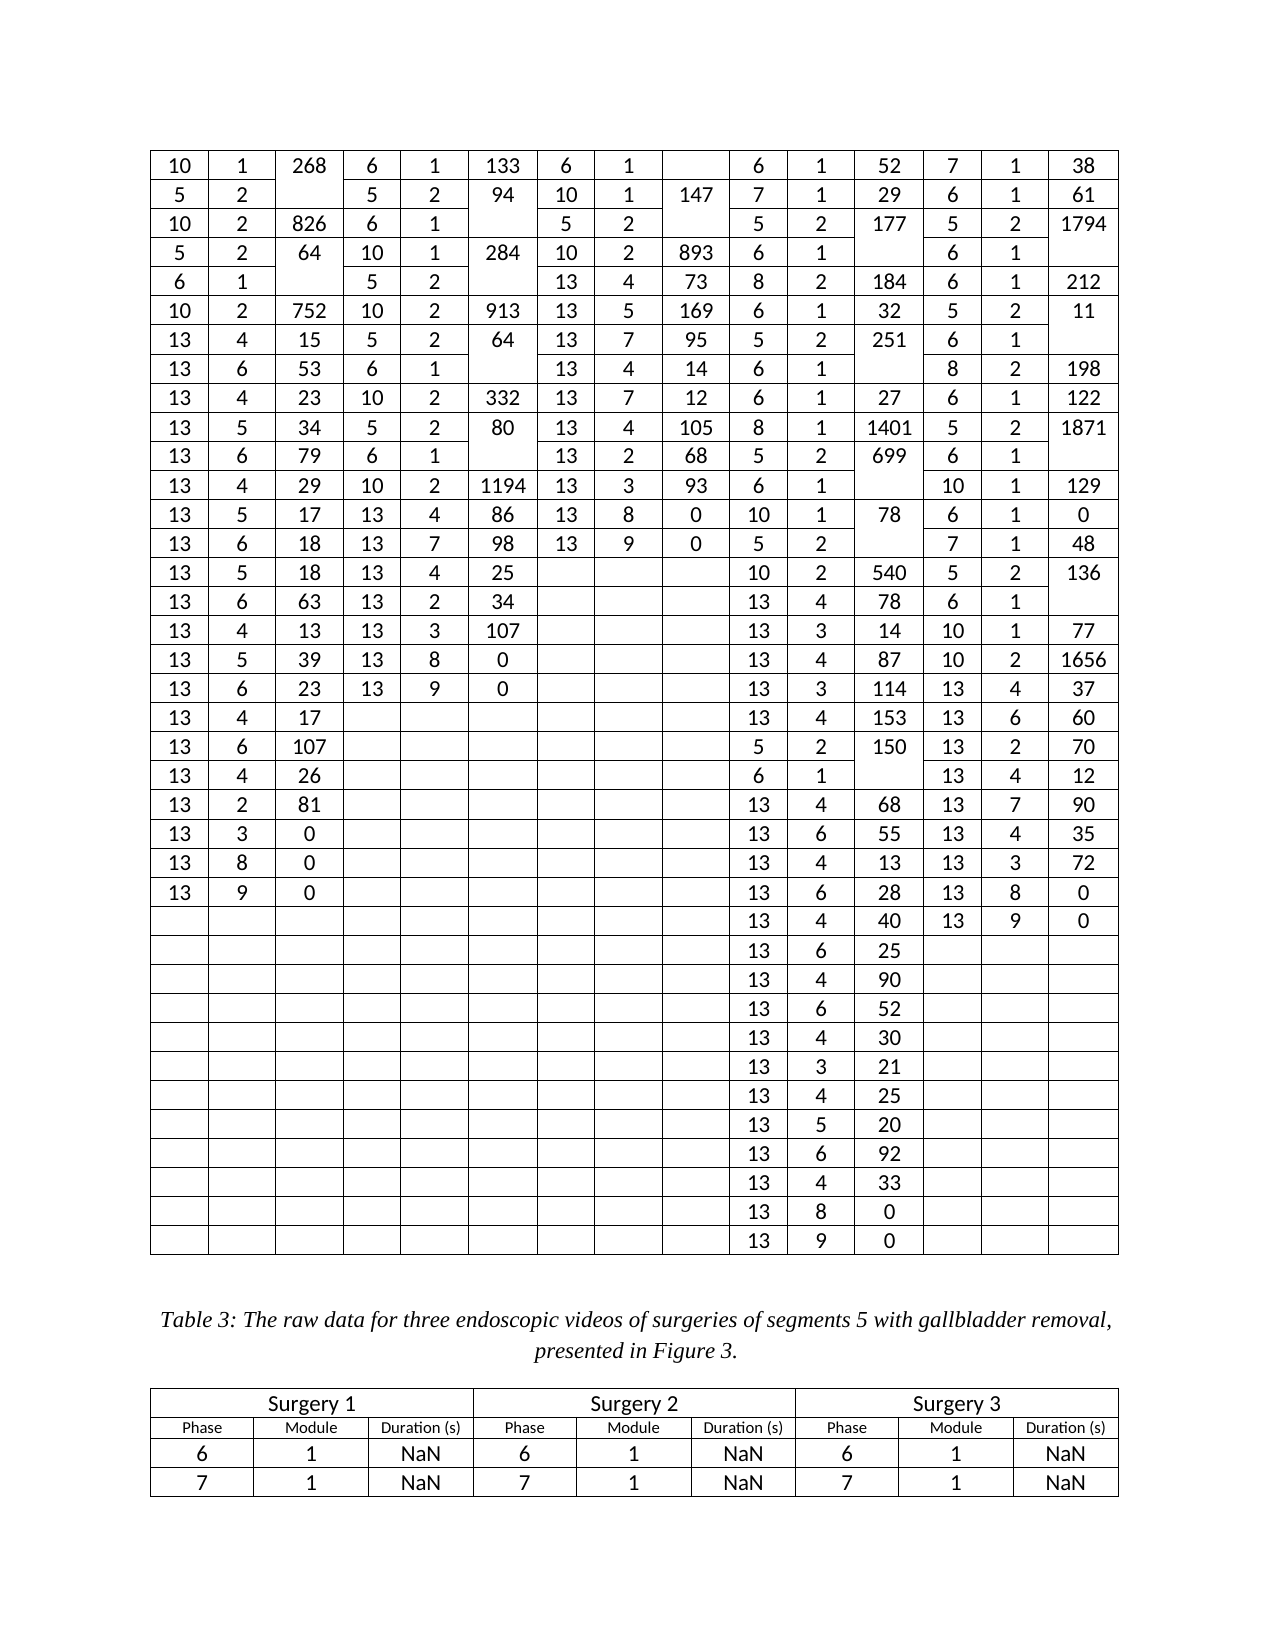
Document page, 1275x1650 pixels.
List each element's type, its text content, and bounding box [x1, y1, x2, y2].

table_cell 2 [401, 180, 468, 208]
table_cell [1049, 1081, 1118, 1109]
table_cell 4 [788, 1081, 854, 1109]
table_cell 1 [577, 1468, 691, 1496]
table_cell 13 [730, 965, 787, 993]
table_cell [469, 936, 537, 964]
table_cell 61 [1049, 180, 1118, 208]
table_cell 9 [401, 674, 468, 702]
table_cell 68 [855, 790, 923, 818]
table_cell 8 [209, 849, 275, 877]
table_cell [538, 703, 594, 731]
table_cell 212 [1049, 267, 1118, 295]
table_cell 13 [924, 790, 981, 818]
table_cell 77 [1049, 616, 1118, 644]
table_cell 1 [788, 296, 854, 324]
table_cell 13 [151, 703, 208, 731]
table_cell 10 [730, 500, 787, 528]
table_cell 0 [276, 849, 343, 877]
table_cell Module [899, 1418, 1013, 1438]
table_cell 79 [276, 442, 343, 470]
table_cell 13 [730, 703, 787, 731]
table_cell 6 [538, 151, 594, 179]
table_cell 284 [469, 238, 537, 295]
table_cell 13 [538, 471, 594, 499]
table_cell 6 [209, 529, 275, 557]
table_cell 32 [855, 296, 923, 324]
table_cell 64 [276, 238, 343, 295]
table_cell 13 [730, 1023, 787, 1051]
table_cell [151, 1226, 208, 1254]
table_cell 0 [1049, 500, 1118, 528]
table_cell 1 [982, 325, 1048, 353]
table_cell 5 [730, 209, 787, 237]
table_cell [538, 1168, 594, 1196]
table_cell [401, 1110, 468, 1138]
table_cell 2 [788, 267, 854, 295]
table_cell 1 [982, 500, 1048, 528]
table_cell 13 [151, 384, 208, 412]
table_cell 10 [924, 471, 981, 499]
table_cell 2 [982, 413, 1048, 441]
table_cell 0 [469, 645, 537, 673]
table_cell [401, 761, 468, 789]
table_cell [401, 703, 468, 731]
table_cell 2 [982, 209, 1048, 237]
table_cell 10 [924, 645, 981, 673]
table_cell [401, 1023, 468, 1051]
table_cell 6 [788, 936, 854, 964]
table_cell 4 [788, 645, 854, 673]
table_cell 93 [663, 471, 729, 499]
table_cell [595, 849, 662, 877]
table_cell 6 [924, 238, 981, 266]
table_cell 2 [401, 267, 468, 295]
table_cell 6 [924, 325, 981, 353]
text Table 3: The raw data for three endoscopic videos of surgeries of segments 5 with gallbladder removal, presented in Figure 3. [150, 1306, 1125, 1363]
table_cell 13 [151, 761, 208, 789]
table_cell [595, 878, 662, 906]
table_cell [663, 849, 729, 877]
table_cell 35 [1049, 820, 1118, 847]
table_cell 52 [855, 151, 923, 179]
table_cell 13 [730, 936, 787, 964]
table_cell [344, 1197, 400, 1225]
table_cell [595, 587, 662, 615]
table_cell 10 [538, 238, 594, 266]
table_cell [276, 1052, 343, 1080]
table_cell 13 [344, 616, 400, 644]
table_cell [1049, 965, 1118, 993]
table_cell [401, 936, 468, 964]
table_cell 2 [595, 442, 662, 470]
table_cell 11 [1049, 296, 1118, 353]
table_cell 6 [730, 384, 787, 412]
table_cell 98 [469, 529, 537, 557]
table_cell 6 [982, 703, 1048, 731]
table_cell [538, 790, 594, 818]
table_cell 13 [344, 674, 400, 702]
table_cell 0 [855, 1226, 923, 1254]
table_cell [151, 994, 208, 1022]
table_cell 1 [788, 238, 854, 266]
table_cell 198 [1049, 355, 1118, 382]
table_cell 1 [401, 151, 468, 179]
table_cell 6 [924, 384, 981, 412]
table_cell [538, 558, 594, 586]
table_cell 7 [401, 529, 468, 557]
table_cell 5 [924, 296, 981, 324]
table_cell 114 [855, 674, 923, 702]
table_cell 129 [1049, 471, 1118, 499]
table_cell 94 [469, 180, 537, 237]
table_cell 1 [982, 616, 1048, 644]
table_cell [469, 1139, 537, 1167]
table_cell 0 [276, 820, 343, 847]
table_cell 3 [401, 616, 468, 644]
table_cell [663, 558, 729, 586]
table_cell 6 [788, 878, 854, 906]
table_cell 4 [788, 965, 854, 993]
table_cell 0 [855, 1197, 923, 1225]
table_cell 13 [730, 645, 787, 673]
table_cell [1049, 1139, 1118, 1167]
table_cell Duration (s) [369, 1418, 473, 1438]
table_cell 2 [788, 325, 854, 353]
table_cell 1 [899, 1468, 1013, 1496]
table_cell 5 [538, 209, 594, 237]
table_cell [663, 936, 729, 964]
table_cell [538, 994, 594, 1022]
table_cell 1 [788, 355, 854, 382]
table_cell NaN [1014, 1468, 1118, 1496]
table_cell 5 [730, 442, 787, 470]
table_cell 55 [855, 820, 923, 847]
table_cell [344, 820, 400, 847]
table_cell 81 [276, 790, 343, 818]
table_cell 5 [924, 413, 981, 441]
table_cell 13 [730, 587, 787, 615]
table_cell 6 [730, 355, 787, 382]
table_cell [151, 1081, 208, 1109]
table_cell 3 [788, 1052, 854, 1080]
table_cell 6 [730, 471, 787, 499]
table_cell 4 [788, 1023, 854, 1051]
table_cell 150 [855, 732, 923, 789]
table_cell 1 [401, 209, 468, 237]
table_cell 2 [788, 732, 854, 760]
table_header Surgery 1 [151, 1389, 473, 1417]
table_cell 2 [209, 790, 275, 818]
table_cell 136 [1049, 558, 1118, 615]
table_cell 13 [151, 849, 208, 877]
table_cell 9 [209, 878, 275, 906]
table_cell 4 [209, 471, 275, 499]
table_cell 15 [276, 325, 343, 353]
table_cell [344, 849, 400, 877]
table_cell 13 [344, 529, 400, 557]
table_cell [401, 994, 468, 1022]
table_cell 6 [788, 994, 854, 1022]
table_cell 13 [924, 674, 981, 702]
table_cell 13 [538, 500, 594, 528]
table_cell 95 [663, 325, 729, 353]
table_cell 80 [469, 413, 537, 470]
table_cell 90 [1049, 790, 1118, 818]
table_cell [924, 994, 981, 1022]
table_cell [469, 1110, 537, 1138]
table_cell [344, 790, 400, 818]
table_cell 2 [982, 355, 1048, 382]
table_cell [595, 1081, 662, 1109]
table_cell 25 [855, 936, 923, 964]
table_cell 13 [151, 413, 208, 441]
table_cell 540 [855, 558, 923, 586]
table_cell 13 [730, 1110, 787, 1138]
table_cell [1049, 1110, 1118, 1138]
table_cell 7 [595, 384, 662, 412]
table_cell [982, 1197, 1048, 1225]
table_cell 13 [924, 849, 981, 877]
table_cell 153 [855, 703, 923, 731]
table_cell [209, 1226, 275, 1254]
table_cell 1 [254, 1439, 368, 1467]
table_cell 4 [401, 558, 468, 586]
table_cell [469, 1052, 537, 1080]
table_cell 5 [209, 645, 275, 673]
table_cell 87 [855, 645, 923, 673]
table_cell 5 [209, 413, 275, 441]
table_cell 2 [401, 325, 468, 353]
table_cell 6 [344, 209, 400, 237]
table_cell 2 [788, 558, 854, 586]
table_cell 0 [663, 529, 729, 557]
table_cell 2 [982, 732, 1048, 760]
table_cell 107 [276, 732, 343, 760]
table_cell 107 [469, 616, 537, 644]
table_cell [401, 820, 468, 847]
table_cell [538, 761, 594, 789]
table_cell 7 [730, 180, 787, 208]
table_cell [982, 965, 1048, 993]
table_cell [663, 965, 729, 993]
table_cell [663, 820, 729, 847]
table_cell 23 [276, 384, 343, 412]
table_cell [209, 965, 275, 993]
table_cell 1 [788, 413, 854, 441]
table_cell 8 [788, 1197, 854, 1225]
table_cell NaN [369, 1439, 473, 1467]
table_cell [469, 703, 537, 731]
table_cell [401, 1168, 468, 1196]
table_cell [538, 732, 594, 760]
table_cell [663, 732, 729, 760]
table_cell 13 [151, 790, 208, 818]
table_cell [924, 1052, 981, 1080]
table_cell 2 [209, 238, 275, 266]
table_cell [401, 965, 468, 993]
table_cell 2 [401, 471, 468, 499]
table_cell 1401 [855, 413, 923, 441]
table_cell 26 [276, 761, 343, 789]
table_cell [344, 907, 400, 935]
table_cell 13 [924, 761, 981, 789]
table_cell 2 [788, 209, 854, 237]
table_cell [276, 965, 343, 993]
table_cell [344, 761, 400, 789]
table_cell [595, 1197, 662, 1225]
table_cell 893 [663, 238, 729, 266]
table_cell 3 [209, 820, 275, 847]
table_cell 13 [344, 645, 400, 673]
table_cell 4 [788, 703, 854, 731]
table_cell 4 [209, 703, 275, 731]
table_cell [538, 674, 594, 702]
table_cell 5 [924, 209, 981, 237]
table_cell 29 [855, 180, 923, 208]
table_cell 1 [982, 180, 1048, 208]
table_cell 3 [982, 849, 1048, 877]
table_cell 13 [730, 1139, 787, 1167]
table_cell 72 [1049, 849, 1118, 877]
table_cell [663, 790, 729, 818]
table_cell 10 [538, 180, 594, 208]
table_cell 699 [855, 442, 923, 499]
table_cell 1794 [1049, 209, 1118, 266]
table_cell 122 [1049, 384, 1118, 412]
table_cell NaN [692, 1468, 795, 1496]
table_cell [538, 849, 594, 877]
table_cell [151, 1139, 208, 1167]
table_cell [401, 1081, 468, 1109]
table_cell 5 [595, 296, 662, 324]
table_cell 6 [730, 151, 787, 179]
table_cell 13 [151, 616, 208, 644]
table_cell Duration (s) [692, 1418, 795, 1438]
table_cell 6 [788, 1139, 854, 1167]
table_cell 37 [1049, 674, 1118, 702]
table_cell 7 [595, 325, 662, 353]
table_cell 8 [924, 355, 981, 382]
table_cell 14 [663, 355, 729, 382]
table_cell Duration (s) [1014, 1418, 1118, 1438]
table_cell 2 [788, 442, 854, 470]
table_cell 6 [151, 1439, 253, 1467]
table_cell 6 [344, 442, 400, 470]
table_cell 8 [730, 267, 787, 295]
table_cell 39 [276, 645, 343, 673]
table_cell 1 [788, 471, 854, 499]
table_cell [401, 907, 468, 935]
table_cell 5 [344, 267, 400, 295]
table_cell [595, 761, 662, 789]
table_cell 13 [151, 674, 208, 702]
table_cell [538, 645, 594, 673]
table_cell [1049, 1197, 1118, 1225]
table_cell [595, 645, 662, 673]
table_cell 13 [730, 820, 787, 847]
table_cell [1049, 1226, 1118, 1254]
table_cell 13 [151, 587, 208, 615]
table_cell [469, 1023, 537, 1051]
table_cell 2 [401, 384, 468, 412]
table_cell 2 [401, 296, 468, 324]
table_cell 68 [663, 442, 729, 470]
table_cell 13 [151, 355, 208, 382]
table_cell 21 [855, 1052, 923, 1080]
table_cell 73 [663, 267, 729, 295]
table_cell Phase [474, 1418, 576, 1438]
table_cell 1 [788, 384, 854, 412]
table_cell 13 [730, 1052, 787, 1080]
table_cell 13 [538, 355, 594, 382]
table_cell [401, 732, 468, 760]
table_cell Module [254, 1418, 368, 1438]
table_cell [924, 1226, 981, 1254]
table_cell [1049, 936, 1118, 964]
table_cell [276, 1168, 343, 1196]
table_cell 251 [855, 325, 923, 382]
table_cell [663, 1052, 729, 1080]
table_cell [151, 1110, 208, 1138]
table_cell [595, 558, 662, 586]
table_cell [663, 703, 729, 731]
table_cell 6 [209, 732, 275, 760]
table_cell 1 [595, 151, 662, 179]
table_cell 64 [469, 325, 537, 382]
table_cell [982, 936, 1048, 964]
table_cell [401, 790, 468, 818]
table_cell 14 [855, 616, 923, 644]
table_cell 1 [595, 180, 662, 208]
table_cell [538, 1226, 594, 1254]
table_cell 7 [924, 151, 981, 179]
table_cell [469, 1197, 537, 1225]
table_cell 3 [595, 471, 662, 499]
table_cell 13 [538, 296, 594, 324]
table_cell [663, 1168, 729, 1196]
table_cell 13 [924, 732, 981, 760]
table_cell [469, 761, 537, 789]
table_cell [209, 1052, 275, 1080]
table_cell 8 [730, 413, 787, 441]
table_cell [663, 1197, 729, 1225]
table_cell 1 [982, 587, 1048, 615]
table_cell 13 [538, 413, 594, 441]
table_cell 1194 [469, 471, 537, 499]
table_cell 5 [151, 180, 208, 208]
table_cell [344, 1052, 400, 1080]
table_cell 13 [538, 384, 594, 412]
table_cell 4 [209, 616, 275, 644]
table_cell [151, 1023, 208, 1051]
table_cell [982, 1110, 1048, 1138]
table_cell 52 [855, 994, 923, 1022]
table_cell 6 [730, 296, 787, 324]
table_cell [595, 1139, 662, 1167]
table_cell 1 [982, 529, 1048, 557]
table_cell [595, 674, 662, 702]
table_cell 70 [1049, 732, 1118, 760]
table_cell 6 [788, 820, 854, 847]
table_cell [982, 1226, 1048, 1254]
table_cell [469, 820, 537, 847]
table_cell 4 [788, 907, 854, 935]
table_cell 6 [730, 761, 787, 789]
table_cell 2 [209, 180, 275, 208]
table_cell 7 [982, 790, 1048, 818]
table_cell [538, 1139, 594, 1167]
table_cell [663, 1139, 729, 1167]
table_cell 1871 [1049, 413, 1118, 470]
table_cell 5 [788, 1110, 854, 1138]
table_cell [151, 936, 208, 964]
table_cell [982, 1168, 1048, 1196]
table_cell [595, 1226, 662, 1254]
table_cell 13 [344, 500, 400, 528]
table_cell 2 [209, 209, 275, 237]
table_cell 1 [788, 180, 854, 208]
table_cell 13 [151, 645, 208, 673]
table_cell 13 [538, 529, 594, 557]
table_cell 13 [151, 471, 208, 499]
table_cell [209, 1139, 275, 1167]
table_cell 1 [982, 384, 1048, 412]
table_cell 34 [276, 413, 343, 441]
table_cell 60 [1049, 703, 1118, 731]
table_cell [663, 1081, 729, 1109]
table_cell [469, 790, 537, 818]
table_cell [276, 1023, 343, 1051]
table_cell 34 [469, 587, 537, 615]
table_cell [401, 1226, 468, 1254]
table_cell 10 [730, 558, 787, 586]
table_cell 177 [855, 209, 923, 266]
table_cell 1 [209, 151, 275, 179]
table_cell 13 [730, 1226, 787, 1254]
table_cell 3 [788, 674, 854, 702]
table_cell [1049, 1023, 1118, 1051]
table_cell 25 [469, 558, 537, 586]
table_cell 13 [730, 1197, 787, 1225]
table_cell [1049, 1052, 1118, 1080]
table_cell 4 [595, 355, 662, 382]
table_cell [276, 1110, 343, 1138]
table_cell 13 [924, 820, 981, 847]
table_cell 13 [924, 878, 981, 906]
table_cell 2 [982, 558, 1048, 586]
table_cell [469, 849, 537, 877]
table_cell 6 [474, 1439, 576, 1467]
table_cell [663, 878, 729, 906]
table_cell 4 [595, 413, 662, 441]
table_cell 1656 [1049, 645, 1118, 673]
table_cell 13 [855, 849, 923, 877]
table_cell 5 [344, 325, 400, 353]
table_cell 13 [730, 1168, 787, 1196]
table_cell [595, 1168, 662, 1196]
table_cell Phase [151, 1418, 253, 1438]
table_cell 13 [151, 820, 208, 847]
table_cell 13 [151, 878, 208, 906]
table_cell 5 [209, 558, 275, 586]
table_cell [663, 994, 729, 1022]
table_cell 9 [595, 529, 662, 557]
table_cell [663, 616, 729, 644]
table_cell 5 [924, 558, 981, 586]
table_cell [344, 994, 400, 1022]
table_cell 169 [663, 296, 729, 324]
table_cell [151, 907, 208, 935]
table_cell 6 [924, 442, 981, 470]
table_cell 133 [469, 151, 537, 179]
table_cell [924, 1110, 981, 1138]
table_cell 1 [982, 267, 1048, 295]
table_cell 2 [209, 296, 275, 324]
table_cell [538, 616, 594, 644]
table_cell 13 [730, 1081, 787, 1109]
table_cell 1 [254, 1468, 368, 1496]
table_cell 4 [788, 849, 854, 877]
table_cell [924, 1081, 981, 1109]
table_cell 13 [151, 529, 208, 557]
table_cell 0 [276, 878, 343, 906]
table_cell 0 [1049, 878, 1118, 906]
table_cell 29 [276, 471, 343, 499]
table_cell 6 [924, 587, 981, 615]
table_cell [344, 732, 400, 760]
table_cell [924, 1139, 981, 1167]
table_cell 1 [982, 151, 1048, 179]
table_cell 53 [276, 355, 343, 382]
table_cell NaN [1014, 1439, 1118, 1467]
table_cell 13 [538, 267, 594, 295]
table_cell 13 [730, 674, 787, 702]
table_cell 105 [663, 413, 729, 441]
table_cell [924, 1197, 981, 1225]
table_cell [344, 1139, 400, 1167]
table_cell 6 [344, 151, 400, 179]
table_cell 1 [788, 151, 854, 179]
table_cell [401, 1139, 468, 1167]
table_cell 6 [924, 180, 981, 208]
table_cell 4 [982, 761, 1048, 789]
table_cell [595, 790, 662, 818]
table_cell 0 [663, 500, 729, 528]
table_cell 13 [151, 442, 208, 470]
table_cell [982, 1023, 1048, 1051]
table_cell 13 [730, 849, 787, 877]
table_cell 13 [730, 790, 787, 818]
table_cell 48 [1049, 529, 1118, 557]
table_cell [663, 645, 729, 673]
table_cell Phase [796, 1418, 898, 1438]
table_cell 17 [276, 500, 343, 528]
table_cell [538, 1052, 594, 1080]
table_cell 5 [344, 413, 400, 441]
table_cell 9 [982, 907, 1048, 935]
table_cell 30 [855, 1023, 923, 1051]
table_cell 6 [209, 442, 275, 470]
table_cell [924, 1168, 981, 1196]
table_header Surgery 2 [474, 1389, 795, 1417]
table_cell 4 [595, 267, 662, 295]
table_cell 4 [209, 325, 275, 353]
table_cell 5 [151, 238, 208, 266]
table_cell 5 [209, 500, 275, 528]
table_cell [276, 1081, 343, 1109]
table_cell 1 [401, 355, 468, 382]
table_cell [538, 820, 594, 847]
table_cell 6 [209, 587, 275, 615]
table_cell [663, 907, 729, 935]
table_cell 2 [982, 296, 1048, 324]
table_cell [469, 732, 537, 760]
table_cell [538, 1023, 594, 1051]
table_cell [469, 907, 537, 935]
table_cell 8 [595, 500, 662, 528]
table_cell [209, 936, 275, 964]
table_cell 5 [730, 325, 787, 353]
table_cell 92 [855, 1139, 923, 1167]
table_cell [538, 965, 594, 993]
table_cell 1 [982, 471, 1048, 499]
table_cell 7 [924, 529, 981, 557]
table_cell 1 [899, 1439, 1013, 1467]
table_cell [276, 1197, 343, 1225]
table_cell 6 [924, 500, 981, 528]
table_cell [595, 965, 662, 993]
table_cell [344, 1023, 400, 1051]
table_cell 7 [796, 1468, 898, 1496]
table_cell [401, 1052, 468, 1080]
table_cell 13 [538, 442, 594, 470]
table_cell 2 [401, 587, 468, 615]
table_cell 13 [538, 325, 594, 353]
table_cell 13 [730, 994, 787, 1022]
table_cell 13 [151, 325, 208, 353]
table_cell [209, 1197, 275, 1225]
table_cell [595, 732, 662, 760]
table_cell [469, 994, 537, 1022]
table_cell [595, 616, 662, 644]
table_cell [538, 878, 594, 906]
table_cell 10 [151, 209, 208, 237]
table_cell 1 [982, 238, 1048, 266]
table_cell 147 [663, 180, 729, 237]
table_cell 13 [730, 616, 787, 644]
table_cell [276, 907, 343, 935]
table_cell [209, 1168, 275, 1196]
table_cell 6 [209, 674, 275, 702]
table_cell [469, 1226, 537, 1254]
table_cell [151, 1052, 208, 1080]
table_cell [1049, 1168, 1118, 1196]
table_cell [209, 1023, 275, 1051]
table_cell 13 [924, 907, 981, 935]
table_cell 2 [982, 645, 1048, 673]
table_cell [538, 1110, 594, 1138]
table_cell 10 [151, 151, 208, 179]
table_cell [344, 703, 400, 731]
table_cell 40 [855, 907, 923, 935]
table_cell 10 [344, 384, 400, 412]
table_cell 2 [788, 529, 854, 557]
table_cell [469, 1081, 537, 1109]
table_cell 7 [474, 1468, 576, 1496]
table_cell [595, 1052, 662, 1080]
table_cell 4 [209, 384, 275, 412]
table_cell 13 [344, 587, 400, 615]
table_cell [538, 1197, 594, 1225]
table_cell NaN [692, 1439, 795, 1467]
table_cell [469, 1168, 537, 1196]
table_cell 1 [401, 442, 468, 470]
table_cell 12 [1049, 761, 1118, 789]
table_cell 6 [796, 1439, 898, 1467]
table_cell 12 [663, 384, 729, 412]
table_cell 0 [1049, 907, 1118, 935]
table_cell [469, 965, 537, 993]
table_cell [538, 907, 594, 935]
table_cell [982, 1052, 1048, 1080]
table_cell [276, 994, 343, 1022]
table_cell 13 [151, 732, 208, 760]
table_cell [151, 965, 208, 993]
table_cell 6 [730, 238, 787, 266]
table_cell [209, 907, 275, 935]
table_cell 332 [469, 384, 537, 412]
table_cell [151, 1197, 208, 1225]
table_cell 10 [151, 296, 208, 324]
table_cell [924, 1023, 981, 1051]
table_cell 1 [401, 238, 468, 266]
table_cell 1 [788, 761, 854, 789]
table_cell [151, 1168, 208, 1196]
table_cell 13 [730, 907, 787, 935]
table_cell [209, 994, 275, 1022]
table_cell [209, 1110, 275, 1138]
table_cell [663, 1023, 729, 1051]
table_cell 13 [151, 558, 208, 586]
table_cell 63 [276, 587, 343, 615]
table_cell [982, 1139, 1048, 1167]
table_cell 6 [344, 355, 400, 382]
table_cell 18 [276, 558, 343, 586]
table_cell 1 [577, 1439, 691, 1467]
table_cell [924, 936, 981, 964]
table_cell 1 [788, 500, 854, 528]
table_cell [595, 994, 662, 1022]
table_cell 4 [982, 820, 1048, 847]
table_cell [401, 1197, 468, 1225]
table_cell [344, 1081, 400, 1109]
table_cell 13 [924, 703, 981, 731]
table_cell 184 [855, 267, 923, 295]
table_cell 8 [401, 645, 468, 673]
table_cell [344, 878, 400, 906]
table_cell 752 [276, 296, 343, 324]
table_cell 10 [344, 471, 400, 499]
table_cell 10 [924, 616, 981, 644]
table_cell 826 [276, 209, 343, 237]
table_cell 18 [276, 529, 343, 557]
table_cell [538, 936, 594, 964]
table_cell 13 [276, 616, 343, 644]
table_cell 78 [855, 587, 923, 615]
table_cell 10 [344, 238, 400, 266]
table_cell 4 [401, 500, 468, 528]
table_cell [344, 1168, 400, 1196]
table_cell 10 [344, 296, 400, 324]
table_cell 6 [924, 267, 981, 295]
table_cell 78 [855, 500, 923, 557]
table_cell 13 [151, 500, 208, 528]
table_cell 1 [209, 267, 275, 295]
table_cell [595, 907, 662, 935]
table_cell 2 [401, 413, 468, 441]
table_cell [595, 820, 662, 847]
table_cell 131 [663, 151, 729, 179]
table_cell 90 [855, 965, 923, 993]
table_cell [982, 1081, 1048, 1109]
table_cell [401, 849, 468, 877]
table_cell 1 [982, 442, 1048, 470]
table_cell [663, 587, 729, 615]
table_cell [469, 878, 537, 906]
table_cell 3 [788, 616, 854, 644]
table_cell 23 [276, 674, 343, 702]
table_cell [344, 1110, 400, 1138]
table_cell [924, 965, 981, 993]
table_cell [401, 878, 468, 906]
table_cell NaN [369, 1468, 473, 1496]
table_cell 2 [595, 238, 662, 266]
table_cell 4 [788, 1168, 854, 1196]
table_cell [276, 1226, 343, 1254]
table_cell 8 [982, 878, 1048, 906]
table_cell 13 [344, 558, 400, 586]
table_cell [595, 1023, 662, 1051]
table_cell 268 [276, 151, 343, 208]
table_cell [276, 936, 343, 964]
table_cell 25 [855, 1081, 923, 1109]
table_cell [344, 936, 400, 964]
table_cell Module [577, 1418, 691, 1438]
table_cell [276, 1139, 343, 1167]
table_cell 4 [209, 761, 275, 789]
table_cell 4 [788, 587, 854, 615]
table_cell 13 [730, 878, 787, 906]
table_cell [344, 965, 400, 993]
table_cell 38 [1049, 151, 1118, 179]
table_cell 27 [855, 384, 923, 412]
table_cell 86 [469, 500, 537, 528]
table_cell 17 [276, 703, 343, 731]
table_cell [538, 587, 594, 615]
table_cell [344, 1226, 400, 1254]
table_cell [595, 703, 662, 731]
table_cell [538, 1081, 594, 1109]
table_cell 7 [151, 1468, 253, 1496]
table_cell 9 [788, 1226, 854, 1254]
table_cell [209, 1081, 275, 1109]
table_cell 28 [855, 878, 923, 906]
table_cell [1049, 994, 1118, 1022]
table_cell 5 [730, 732, 787, 760]
table_cell [663, 1226, 729, 1254]
table_cell 4 [788, 790, 854, 818]
table_cell 913 [469, 296, 537, 324]
table_cell [595, 1110, 662, 1138]
table_cell [982, 994, 1048, 1022]
table_cell 33 [855, 1168, 923, 1196]
table_cell [663, 761, 729, 789]
table_header Surgery 3 [796, 1389, 1118, 1417]
table_cell [595, 936, 662, 964]
table_cell 5 [730, 529, 787, 557]
table_cell 0 [469, 674, 537, 702]
table_cell 6 [151, 267, 208, 295]
table_cell 4 [982, 674, 1048, 702]
table_cell 2 [595, 209, 662, 237]
table_cell [663, 1110, 729, 1138]
table_cell 6 [209, 355, 275, 382]
table_cell [663, 674, 729, 702]
table_cell 5 [344, 180, 400, 208]
table_cell 20 [855, 1110, 923, 1138]
